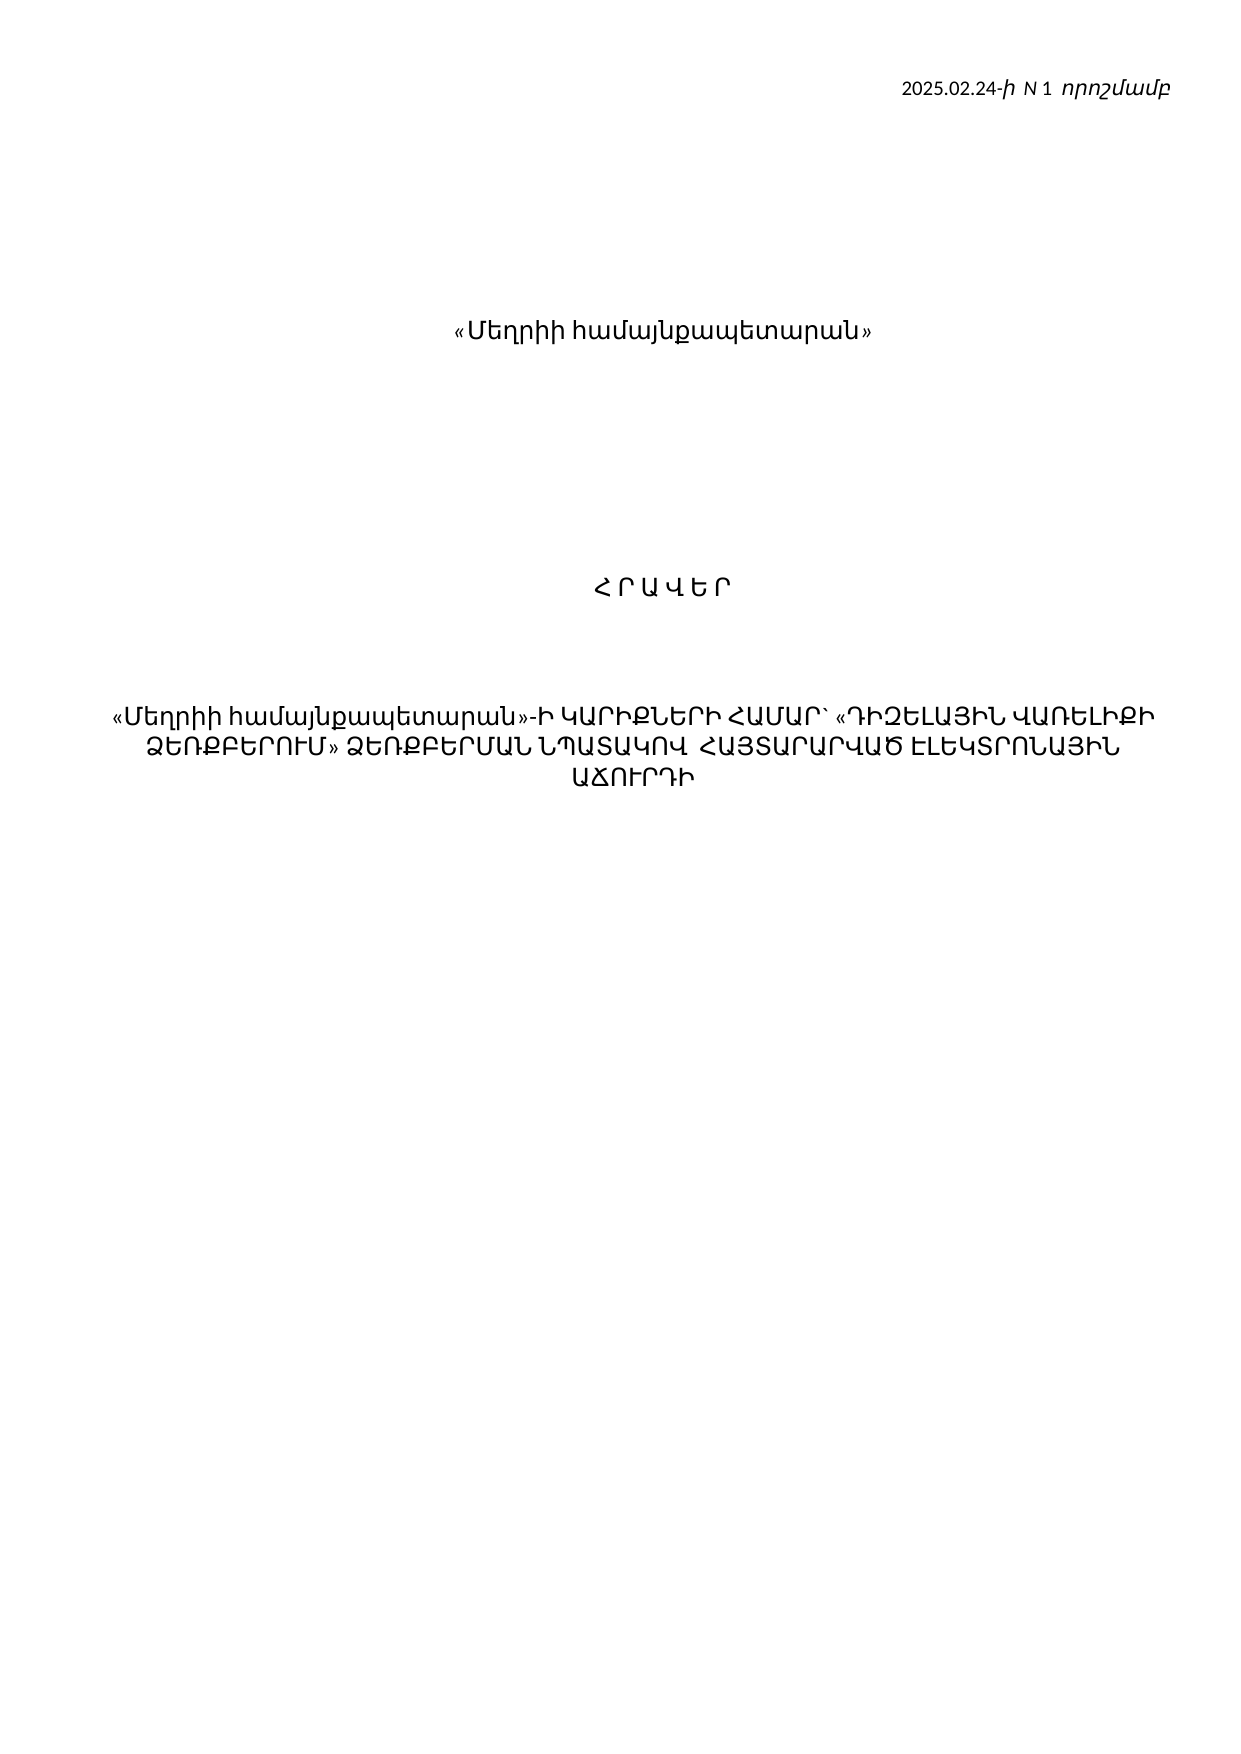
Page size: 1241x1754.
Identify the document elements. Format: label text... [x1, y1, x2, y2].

text 2025.02.24 -ի N 1 որոշմամբ [94, 75, 1171, 100]
text Հ Ր Ա Վ Ե Ր [94, 572, 1172, 602]
text «Մեղրիի համայնքապետարան»-Ի ԿԱՐԻՔՆԵՐԻ ՀԱՄԱՐ` «ԴԻԶԵԼԱՅԻՆ ՎԱՌԵԼԻՔԻ ՁԵՌՔԲԵՐՈՒՄ» ՁԵՌՔԲԵՐՄԱՆ ՆՊԱՏԱԿՈՎ ՀԱՅՏԱՐԱՐՎԱԾ ԷԼԵԿՏՐՈՆԱՅԻՆ ԱՃՈՒՐԴԻ [94, 701, 1172, 792]
text « Մեղրիի համայնքապետարան» [94, 316, 1172, 346]
